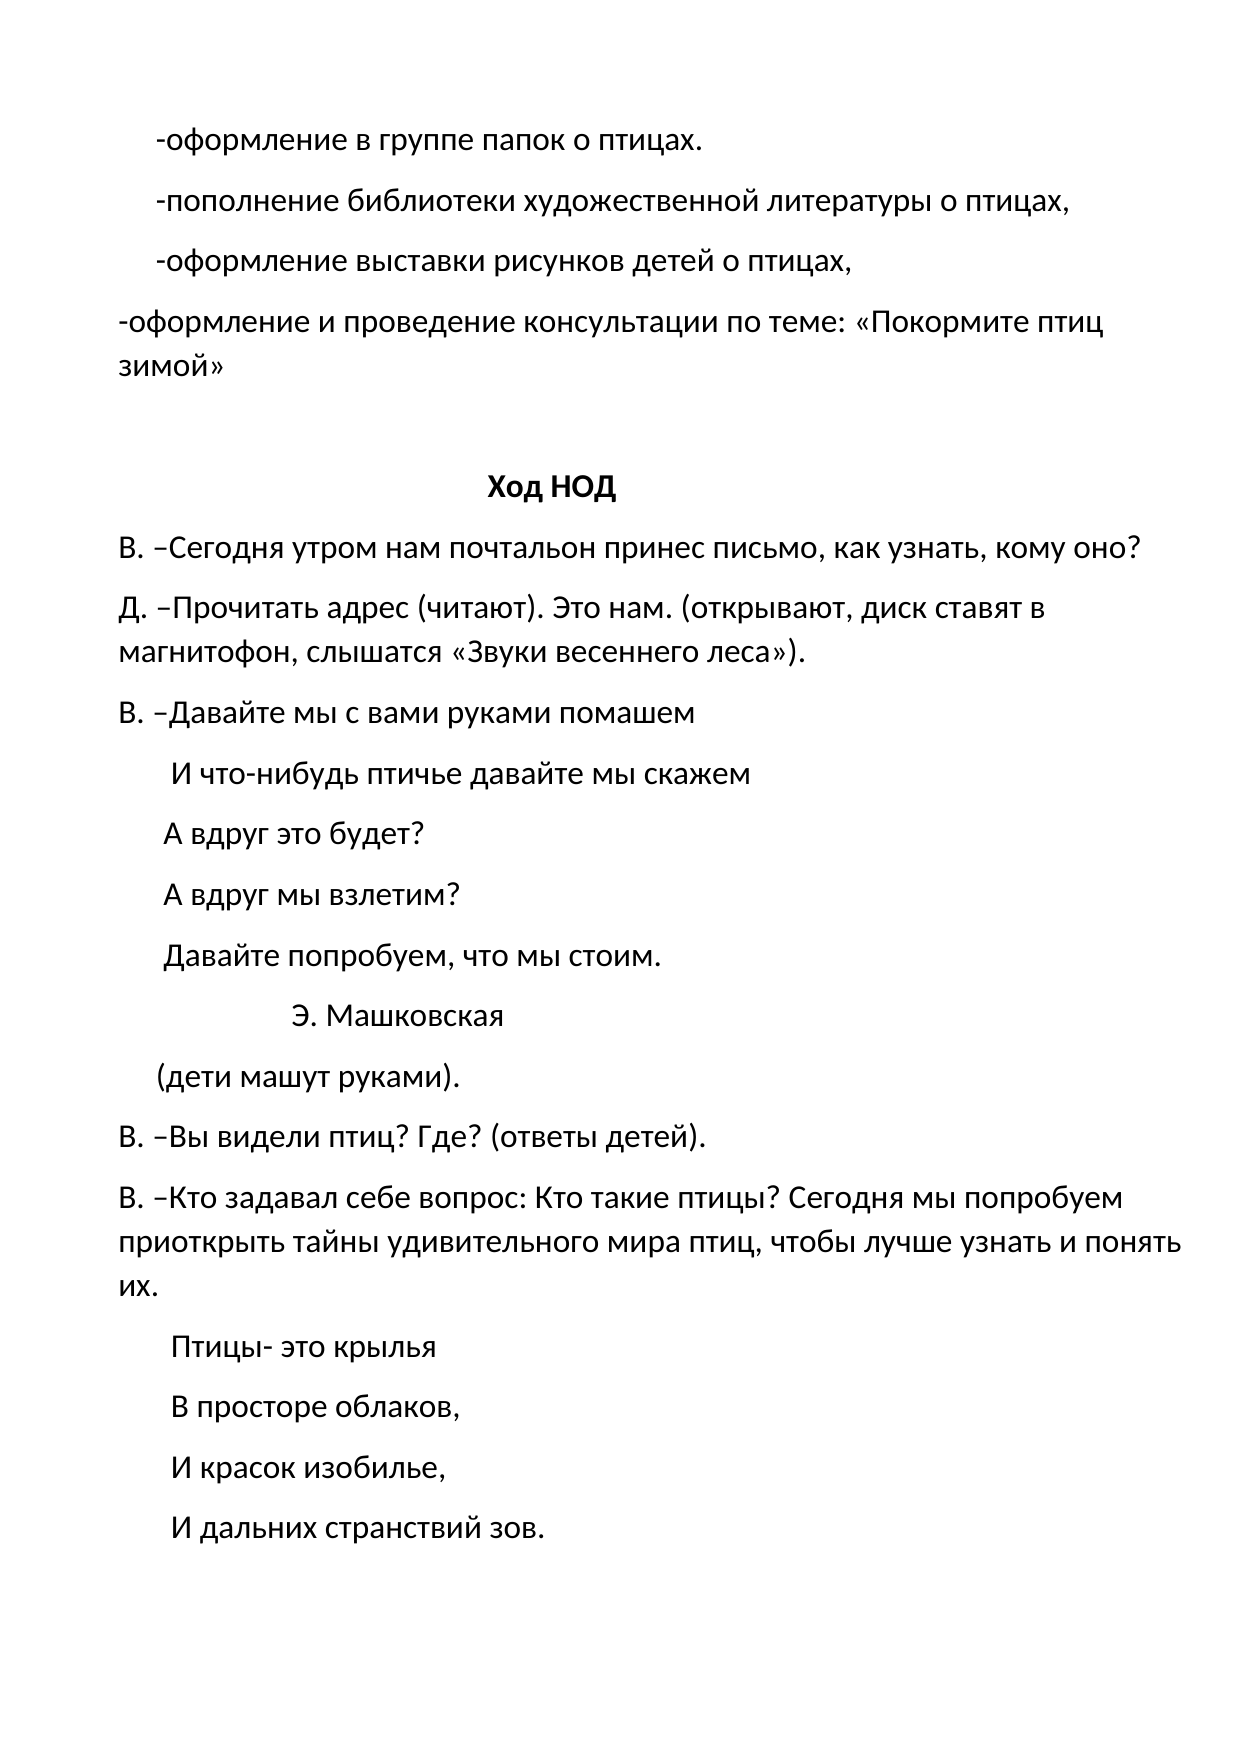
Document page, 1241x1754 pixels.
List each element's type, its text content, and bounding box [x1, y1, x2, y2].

text (дети машут руками). [118, 1055, 1196, 1096]
text -оформление и проведение консультации по теме: «Покормите птиц зимой» [118, 300, 1196, 385]
text Э. Машковская [118, 994, 1196, 1035]
text Птицы- это крылья [118, 1324, 1196, 1365]
text В. –Давайте мы с вами руками помашем [118, 691, 1196, 732]
text А вдруг мы взлетим? [118, 873, 1196, 914]
text В. –Кто задавал себе вопрос: Кто такие птицы? Сегодня мы попробуем приоткрыть тайны удивительного мира птиц, чтобы лучше узнать и понять их. [118, 1176, 1196, 1305]
text В. –Сегодня утром нам почтальон принес письмо, как узнать, кому оно? [118, 526, 1196, 567]
text Ход НОД [118, 465, 1196, 506]
text -оформление в группе папок о птицах. [156, 118, 1196, 159]
text В просторе облаков, [118, 1385, 1196, 1426]
text И красок изобилье, [118, 1446, 1196, 1487]
text И что-нибудь птичье давайте мы скажем [118, 752, 1196, 792]
text Давайте попробуем, что мы стоим. [118, 933, 1196, 974]
text А вдруг это будет? [118, 812, 1196, 853]
text -оформление выставки рисунков детей о птицах, [156, 239, 1196, 280]
text Д. –Прочитать адрес (читают). Это нам. (открывают, диск ставят в магнитофон, слышатся «Звуки весеннего леса»). [118, 586, 1196, 671]
text И дальних странствий зов. [118, 1506, 1196, 1547]
text В. –Вы видели птиц? Где? (ответы детей). [118, 1115, 1196, 1156]
text -пополнение библиотеки художественной литературы о птицах, [156, 179, 1196, 219]
